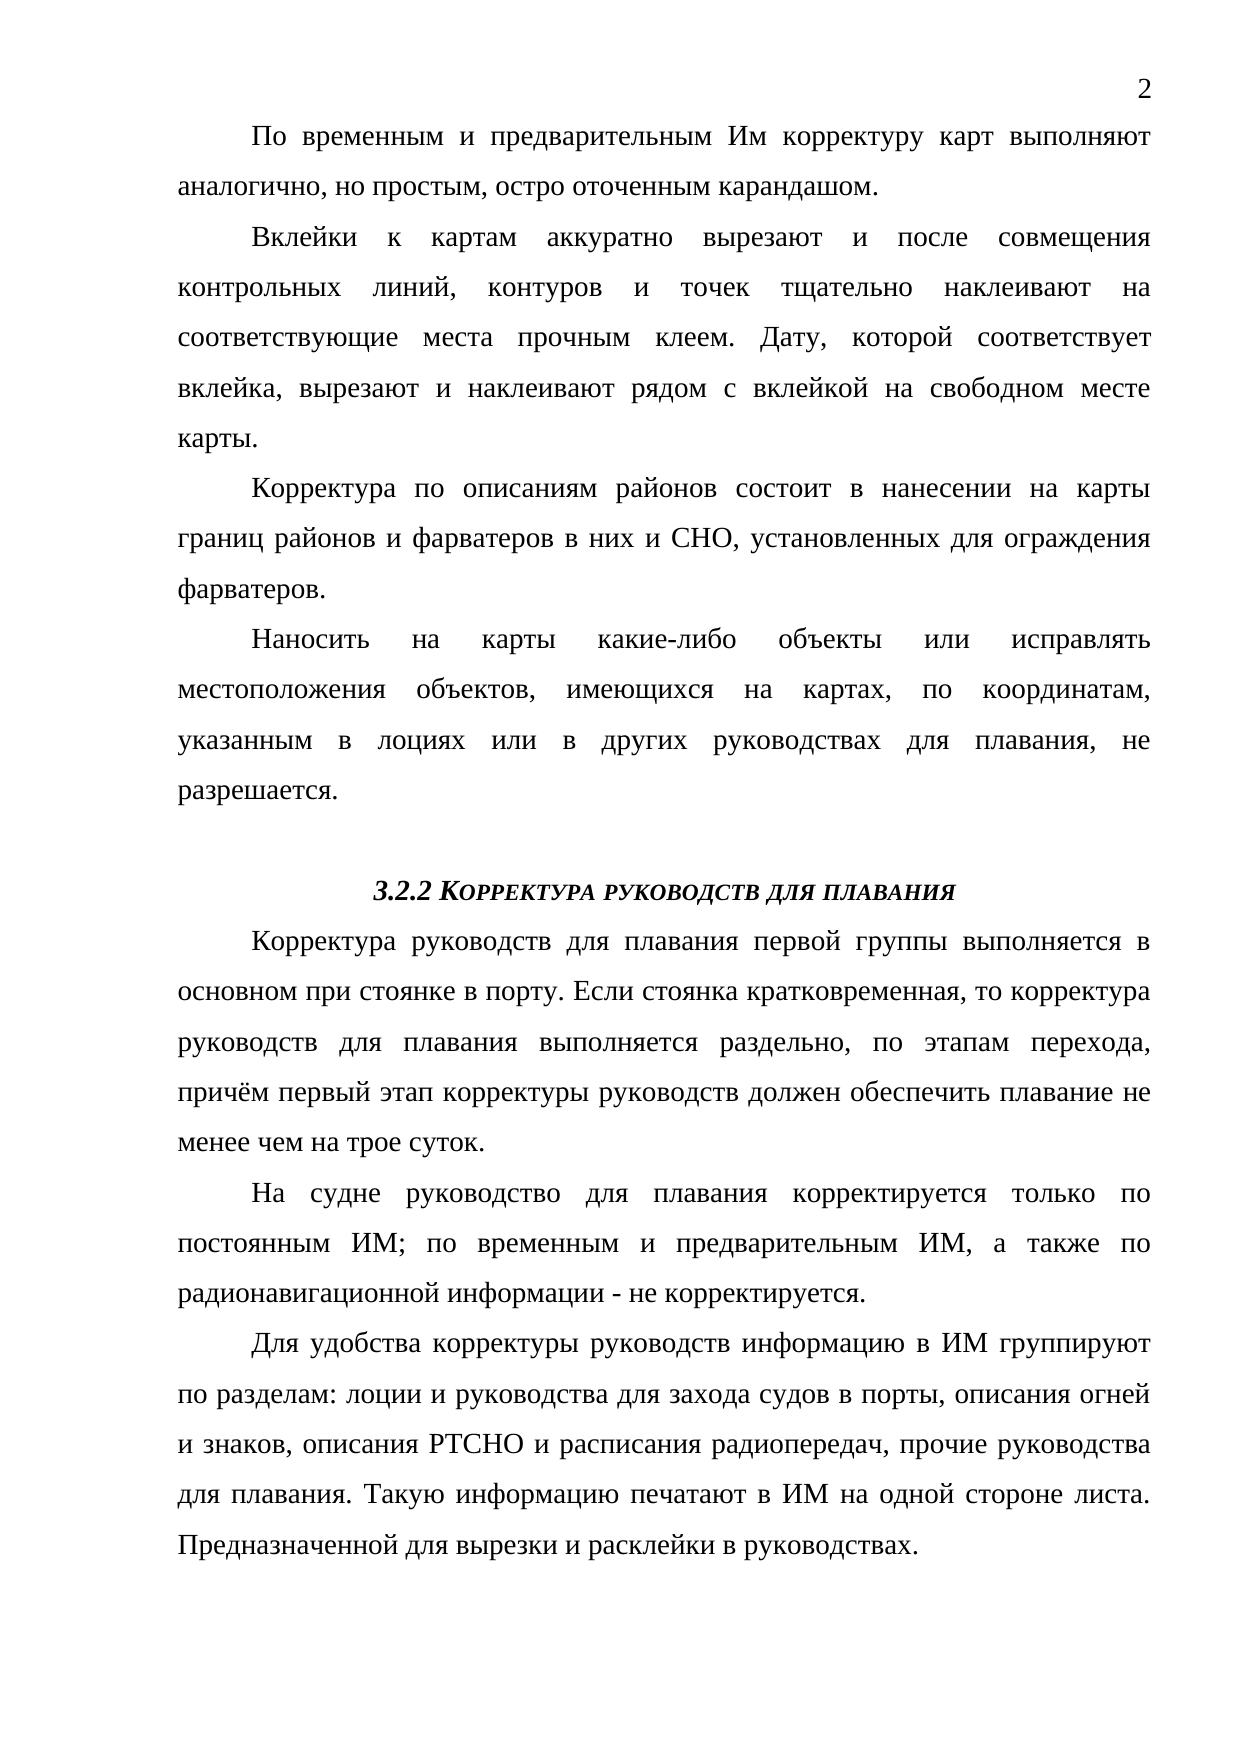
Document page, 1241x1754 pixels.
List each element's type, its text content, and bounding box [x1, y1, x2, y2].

subtitle 3.2.2 Корректура руководств для плавания [177, 873, 1152, 906]
text Корректура по описаниям районов состоит в нанесении на карты границ районов и фарватеров в них и СНО, установленных для ограждения фарватеров. [177, 470, 1152, 604]
text Наносить на карты какие-либо объекты или исправлять местоположения объектов, имеющихся на картах, по координатам, указанным в лоциях или в других руководствах для плавания, не разрешается. [177, 621, 1152, 806]
text Для удобства корректуры руководств информацию в ИМ группируют по разделам: лоции и руководства для захода судов в порты, описания огней и знаков, описания РТСНО и расписания радиопередач, прочие руководства для плавания. Такую информацию печатают в ИМ на одной стороне листа. Предназначенной для вырезки и расклейки в руководствах. [177, 1326, 1152, 1560]
text Корректура руководств для плавания первой группы выполняется в основном при стоянке в порту. Если стоянка кратковременная, то корректура руководств для плавания выполняется раздельно, по этапам перехода, причём первый этап корректуры руководств должен обеспечить плавание не менее чем на трое суток. [177, 923, 1152, 1158]
text На судне руководство для плавания корректируется только по постоянным ИМ; по временным и предварительным ИМ, а также по радионавигационной информации - не корректируется. [177, 1175, 1152, 1309]
text По временным и предварительным Им корректуру карт выполняют аналогично, но простым, остро оточенным карандашом. [177, 118, 1152, 202]
text Вклейки к картам аккуратно вырезают и после совмещения контрольных линий, контуров и точек тщательно наклеивают на соответствующие места прочным клеем. Дату, которой соответствует вклейка, вырезают и наклеивают рядом с вклейкой на свободном месте карты. [177, 219, 1152, 453]
